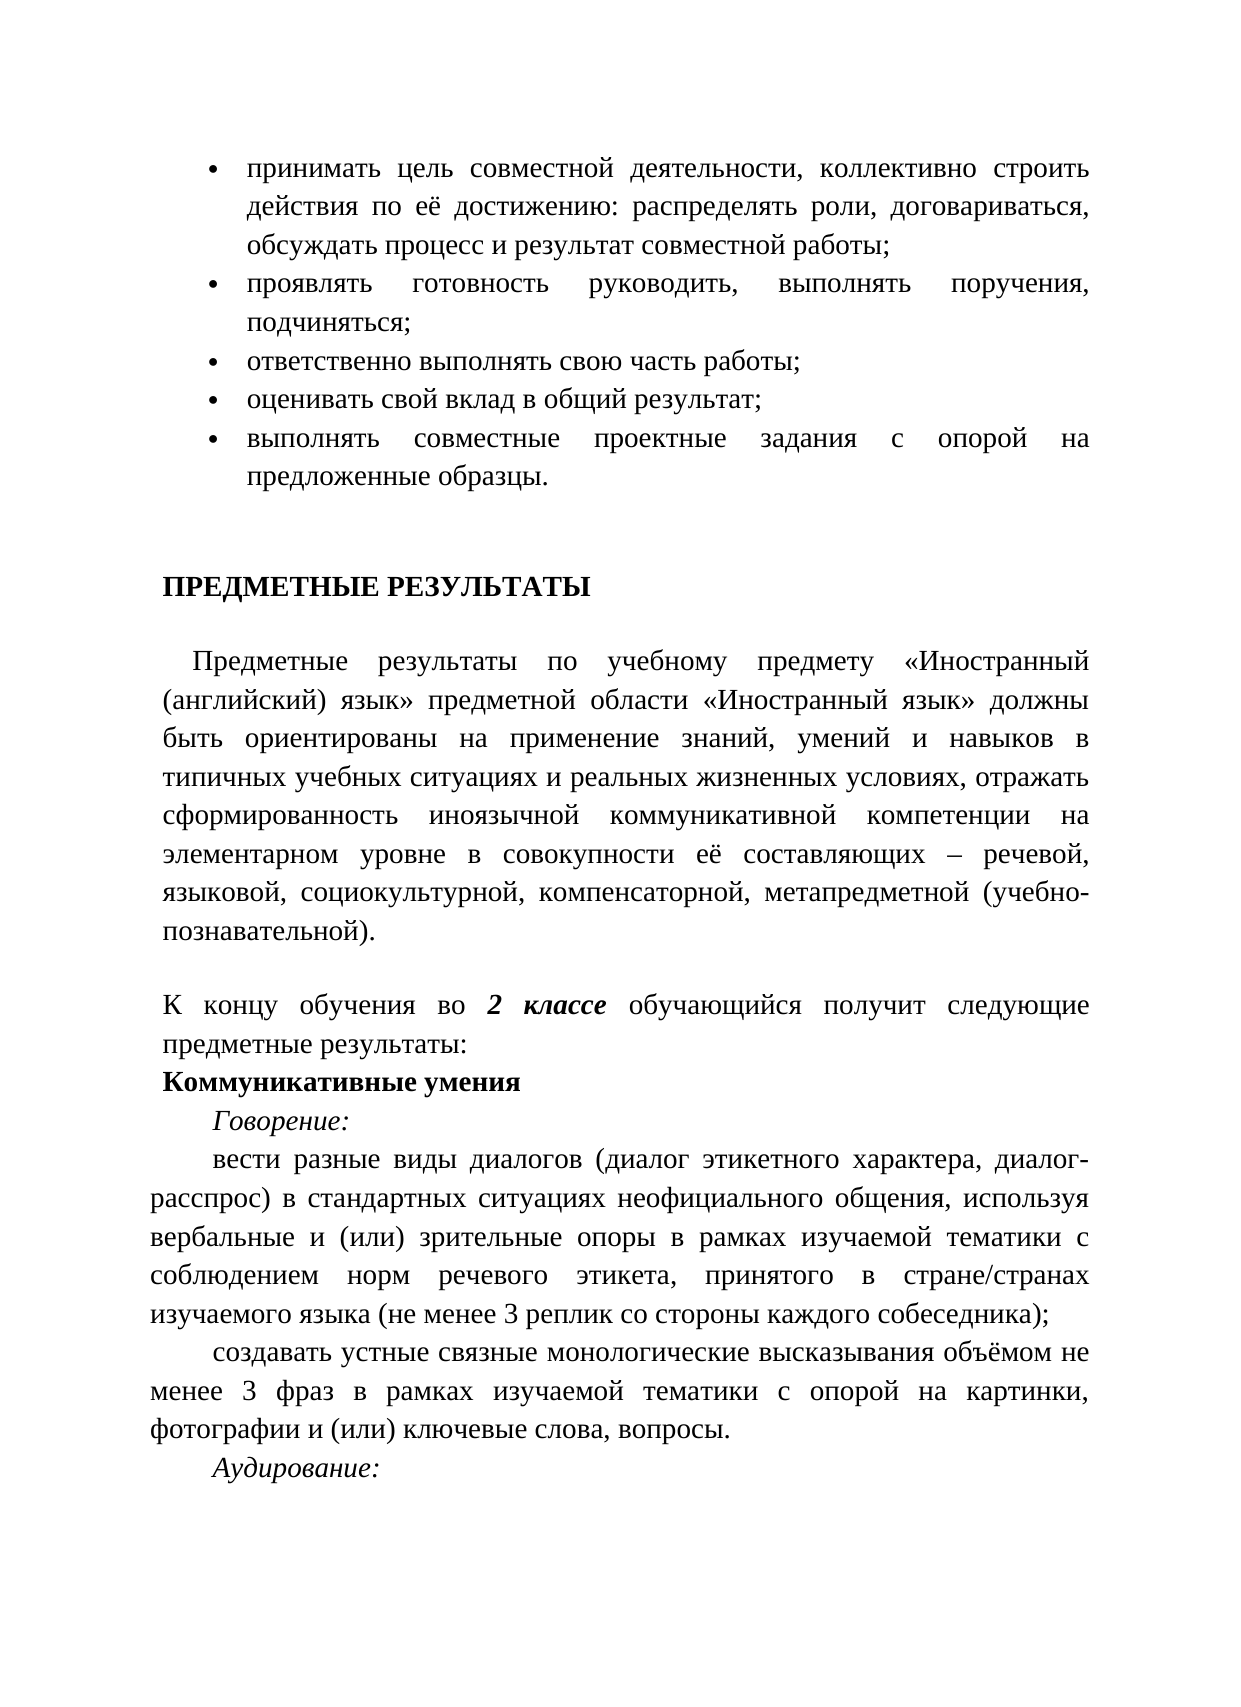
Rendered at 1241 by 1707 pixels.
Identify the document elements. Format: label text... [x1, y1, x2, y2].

list оценивать свой вклад в общий результат; [209, 381, 1090, 415]
text Аудирование: [150, 1450, 1090, 1483]
text Предметные результаты по учебному предмету «Иностранный (английский) язык» предметной области «Иностранный язык» должны быть ориентированы на применение знаний, умений и навыков в типичных учебных ситуациях и реальных жизненных условиях, отражать сформированность иноязычной коммуникативной компетенции на элементарном уровне в совокупности её составляющих – речевой, языковой, социокультурной, компенсаторной, метапредметной (учебно-познавательной). [162, 643, 1090, 947]
list проявлять готовность руководить, выполнять поручения, подчиняться; [209, 266, 1090, 338]
text К концу обучения во 2 классе обучающийся получит следующие предметные результаты: [162, 987, 1090, 1059]
text Говорение: [150, 1103, 1090, 1137]
text создавать устные связные монологические высказывания объёмом не менее 3 фраз в рамках изучаемой тематики с опорой на картинки, фотографии и (или) ключевые слова, вопросы. [150, 1334, 1090, 1445]
text вести разные виды диалогов (диалог этикетного характера, диалог-расспрос) в стандартных ситуациях неофициального общения, используя вербальные и (или) зрительные опоры в рамках изучаемой тематики с соблюдением норм речевого этикета, принятого в стране/странах изучаемого языка (не менее 3 реплик со стороны каждого собеседника); [150, 1142, 1090, 1329]
text Коммуникативные умения [162, 1064, 1090, 1098]
text ПРЕДМЕТНЫЕ РЕЗУЛЬТАТЫ [162, 569, 1090, 602]
list ответственно выполнять свою часть работы; [209, 343, 1090, 376]
list выполнять совместные проектные задания с опорой на предложенные образцы. [209, 420, 1090, 492]
list принимать цель совместной деятельности, коллективно строить действия по её достижению: распределять роли, договариваться, обсуждать процесс и результат совместной работы; [209, 150, 1090, 261]
